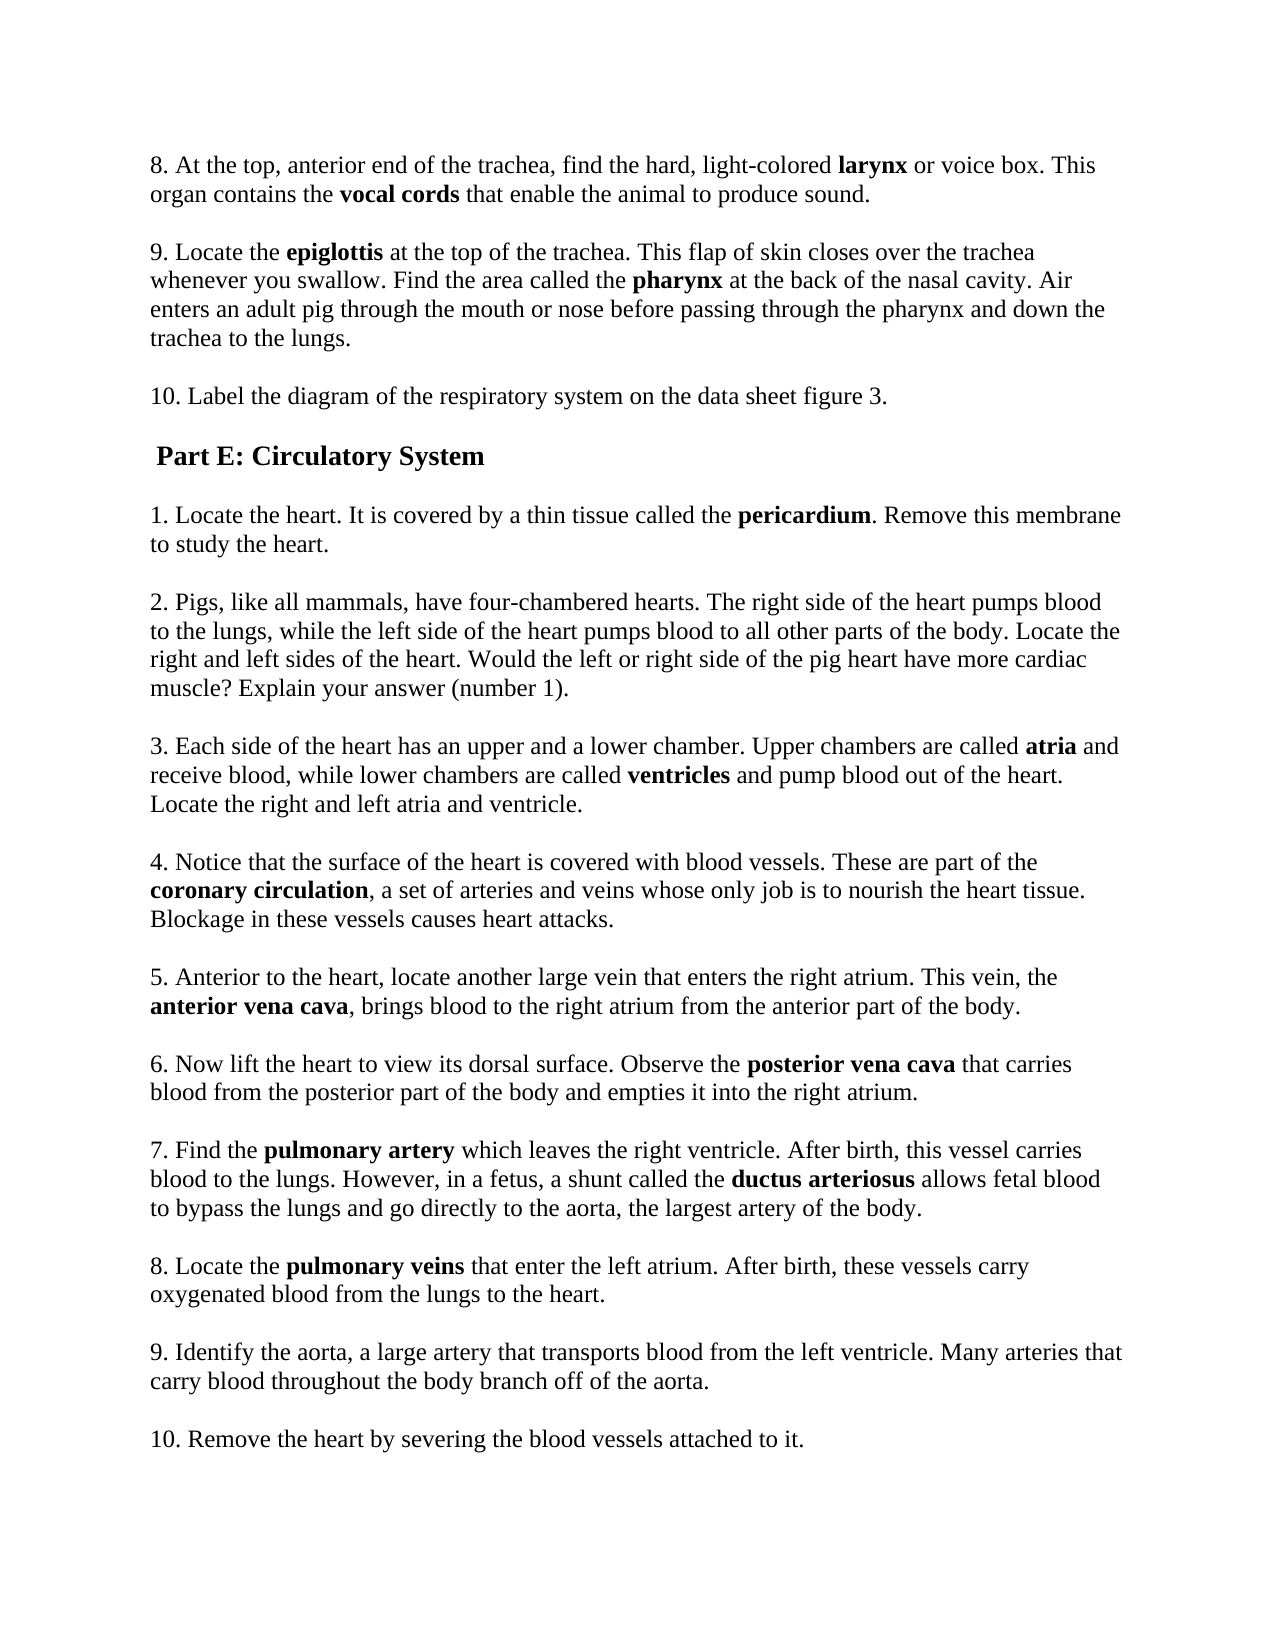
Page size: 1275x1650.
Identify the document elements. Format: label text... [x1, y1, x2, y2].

text 6. Now lift the heart to view its dorsal surface. Observe the posterior vena cava that carries blood from the posterior part of the body and empties it into the right atrium. [150, 1049, 1125, 1106]
text 9. Locate the epiglottis at the top of the trachea. This flap of skin closes over the trachea whenever you swallow. Find the area called the pharynx at the back of the nasal cavity. Air enters an adult pig through the mouth or nose before passing through the pharynx and down the trachea to the lungs. [150, 237, 1125, 352]
text 2. Pigs, like all mammals, have four-chambered hearts. The right side of the heart pumps blood to the lungs, while the left side of the heart pumps blood to all other parts of the body. Locate the right and left sides of the heart. Would the left or right side of the pig heart have more cardiac muscle? Explain your answer (number 1). [150, 587, 1125, 702]
text 8. Locate the pulmonary veins that enter the left atrium. After birth, these vessels carry oxygenated blood from the lungs to the heart. [150, 1251, 1125, 1308]
text 10. Label the diagram of the respiratory system on the data sheet figure 3. [150, 381, 1125, 409]
text 3. Each side of the heart has an upper and a lower chamber. Upper chambers are called atria and receive blood, while lower chambers are called ventricles and pump blood out of the heart. Locate the right and left atria and ventricle. [150, 731, 1125, 817]
text 1. Locate the heart. It is covered by a thin tissue called the pericardium. Remove this membrane to study the heart. [150, 500, 1125, 558]
text 10. Remove the heart by severing the blood vessels attached to it. [150, 1424, 1125, 1453]
text 9. Identify the aorta, a large artery that transports blood from the left ventricle. Many arteries that carry blood throughout the body branch off of the aorta. [150, 1337, 1125, 1395]
text 8. At the top, anterior end of the trachea, find the hard, light-colored larynx or voice box. This organ contains the vocal cords that enable the animal to produce sound. [150, 150, 1125, 207]
text Part E: Circulatory System [150, 439, 1125, 471]
text 7. Find the pulmonary artery which leaves the right ventricle. After birth, this vessel carries blood to the lungs. However, in a fetus, a shunt called the ductus arteriosus allows fetal blood to bypass the lungs and go directly to the aorta, the largest artery of the body. [150, 1135, 1125, 1222]
text 4. Notice that the surface of the heart is covered with blood vessels. These are part of the coronary circulation, a set of arteries and veins whose only job is to nourish the heart tissue. Blockage in these vessels causes heart attacks. [150, 847, 1125, 933]
text 5. Anterior to the heart, locate another large vein that enters the right atrium. This vein, the anterior vena cava, brings blood to the right atrium from the anterior part of the body. [150, 962, 1125, 1019]
